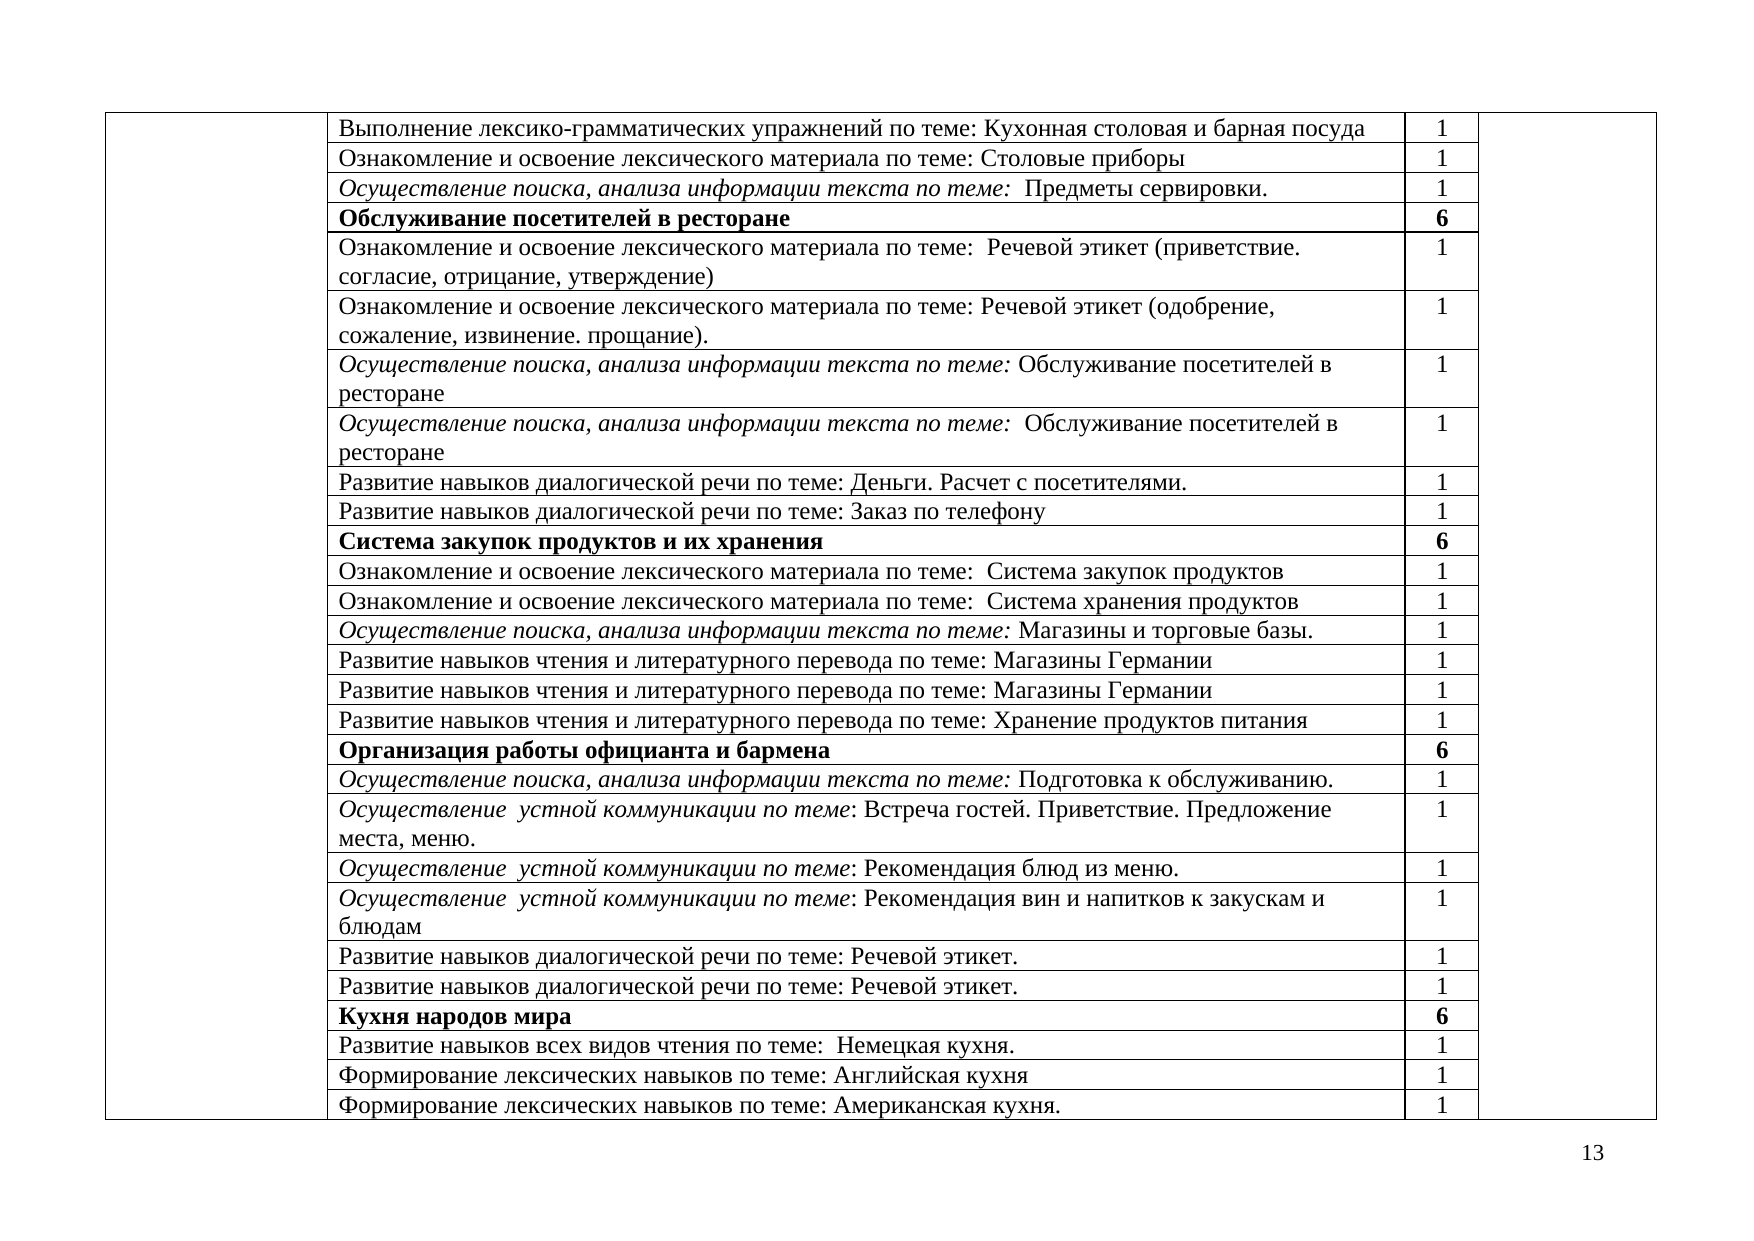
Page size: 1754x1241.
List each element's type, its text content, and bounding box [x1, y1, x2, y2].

table_cell 1 [1406, 1090, 1478, 1119]
table_cell 1 [1406, 113, 1478, 142]
table_cell Осуществление устной коммуникации по теме: Рекомендация вин и напитков к закускам и блюдам [328, 883, 1404, 940]
table_cell Ознакомление и освоение лексического материала по теме: Столовые приборы [328, 143, 1404, 172]
table_cell 1 [1406, 765, 1478, 793]
table_cell 1 [1406, 350, 1478, 407]
table_cell 1 [1406, 853, 1478, 882]
table_cell Развитие навыков чтения и литературного перевода по теме: Магазины Германии [328, 645, 1404, 674]
table_cell Развитие навыков диалогической речи по теме: Деньги. Расчет с посетителями. [328, 467, 1404, 495]
table_cell Осуществление поиска, анализа информации текста по теме: Обслуживание посетителей в ресторане [328, 350, 1404, 407]
table_cell Формирование лексических навыков по теме: Американская кухня. [328, 1090, 1404, 1119]
table_cell 6 [1406, 203, 1478, 231]
table_cell Осуществление поиска, анализа информации текста по теме: Обслуживание посетителей в ресторане [328, 408, 1404, 466]
table_cell Ознакомление и освоение лексического материала по теме: Система закупок продуктов [328, 556, 1404, 585]
table_cell 1 [1406, 1060, 1478, 1089]
table_cell 1 [1406, 173, 1478, 202]
table_cell Осуществление поиска, анализа информации текста по теме: Магазины и торговые базы. [328, 616, 1404, 644]
table_cell Осуществление поиска, анализа информации текста по теме: Предметы сервировки. [328, 173, 1404, 202]
table_cell 6 [1406, 735, 1478, 763]
table_cell 1 [1406, 291, 1478, 348]
table_cell Развитие навыков диалогической речи по теме: Речевой этикет. [328, 971, 1404, 1000]
table_cell Осуществление устной коммуникации по теме: Рекомендация блюд из меню. [328, 853, 1404, 882]
table_cell Организация работы официанта и бармена [328, 735, 1404, 763]
table_cell 1 [1406, 467, 1478, 495]
table_cell 6 [1406, 526, 1478, 555]
table_cell Система закупок продуктов и их хранения [328, 526, 1404, 555]
table_cell 1 [1406, 143, 1478, 172]
table_cell Кухня народов мира [328, 1001, 1404, 1029]
table_cell 1 [1406, 616, 1478, 644]
table_cell Развитие навыков чтения и литературного перевода по теме: Магазины Германии [328, 675, 1404, 704]
table_cell Ознакомление и освоение лексического материала по теме: Система хранения продуктов [328, 586, 1404, 614]
table_cell 1 [1406, 675, 1478, 704]
table_cell 1 [1406, 705, 1478, 734]
table_cell Ознакомление и освоение лексического материала по теме: Речевой этикет (приветствие. согласие, отрицание, утверждение) [328, 233, 1404, 290]
table_cell 1 [1406, 1031, 1478, 1059]
table_cell Выполнение лексико-грамматических упражнений по теме: Кухонная столовая и барная посуда [328, 113, 1404, 142]
table_cell Осуществление устной коммуникации по теме: Встреча гостей. Приветствие. Предложение места, меню. [328, 794, 1404, 852]
table_cell 1 [1406, 971, 1478, 1000]
table_cell Ознакомление и освоение лексического материала по теме: Речевой этикет (одобрение, сожаление, извинение. прощание). [328, 291, 1404, 348]
table_cell Развитие навыков всех видов чтения по теме: Немецкая кухня. [328, 1031, 1404, 1059]
table_cell 1 [1406, 883, 1478, 940]
table_cell Формирование лексических навыков по теме: Английская кухня [328, 1060, 1404, 1089]
table_cell 6 [1406, 1001, 1478, 1029]
table_cell 1 [1406, 794, 1478, 852]
table_cell Осуществление поиска, анализа информации текста по теме: Подготовка к обслуживанию. [328, 765, 1404, 793]
table_cell Развитие навыков чтения и литературного перевода по теме: Хранение продуктов питания [328, 705, 1404, 734]
table_cell 1 [1406, 941, 1478, 970]
table_cell Обслуживание посетителей в ресторане [328, 203, 1404, 231]
table_cell Развитие навыков диалогической речи по теме: Речевой этикет. [328, 941, 1404, 970]
table_cell 1 [1406, 645, 1478, 674]
table_cell 1 [1406, 496, 1478, 525]
table_cell 1 [1406, 586, 1478, 614]
table_cell 1 [1406, 408, 1478, 466]
table_cell Развитие навыков диалогической речи по теме: Заказ по телефону [328, 496, 1404, 525]
table_cell 1 [1406, 556, 1478, 585]
table_cell 1 [1406, 233, 1478, 290]
